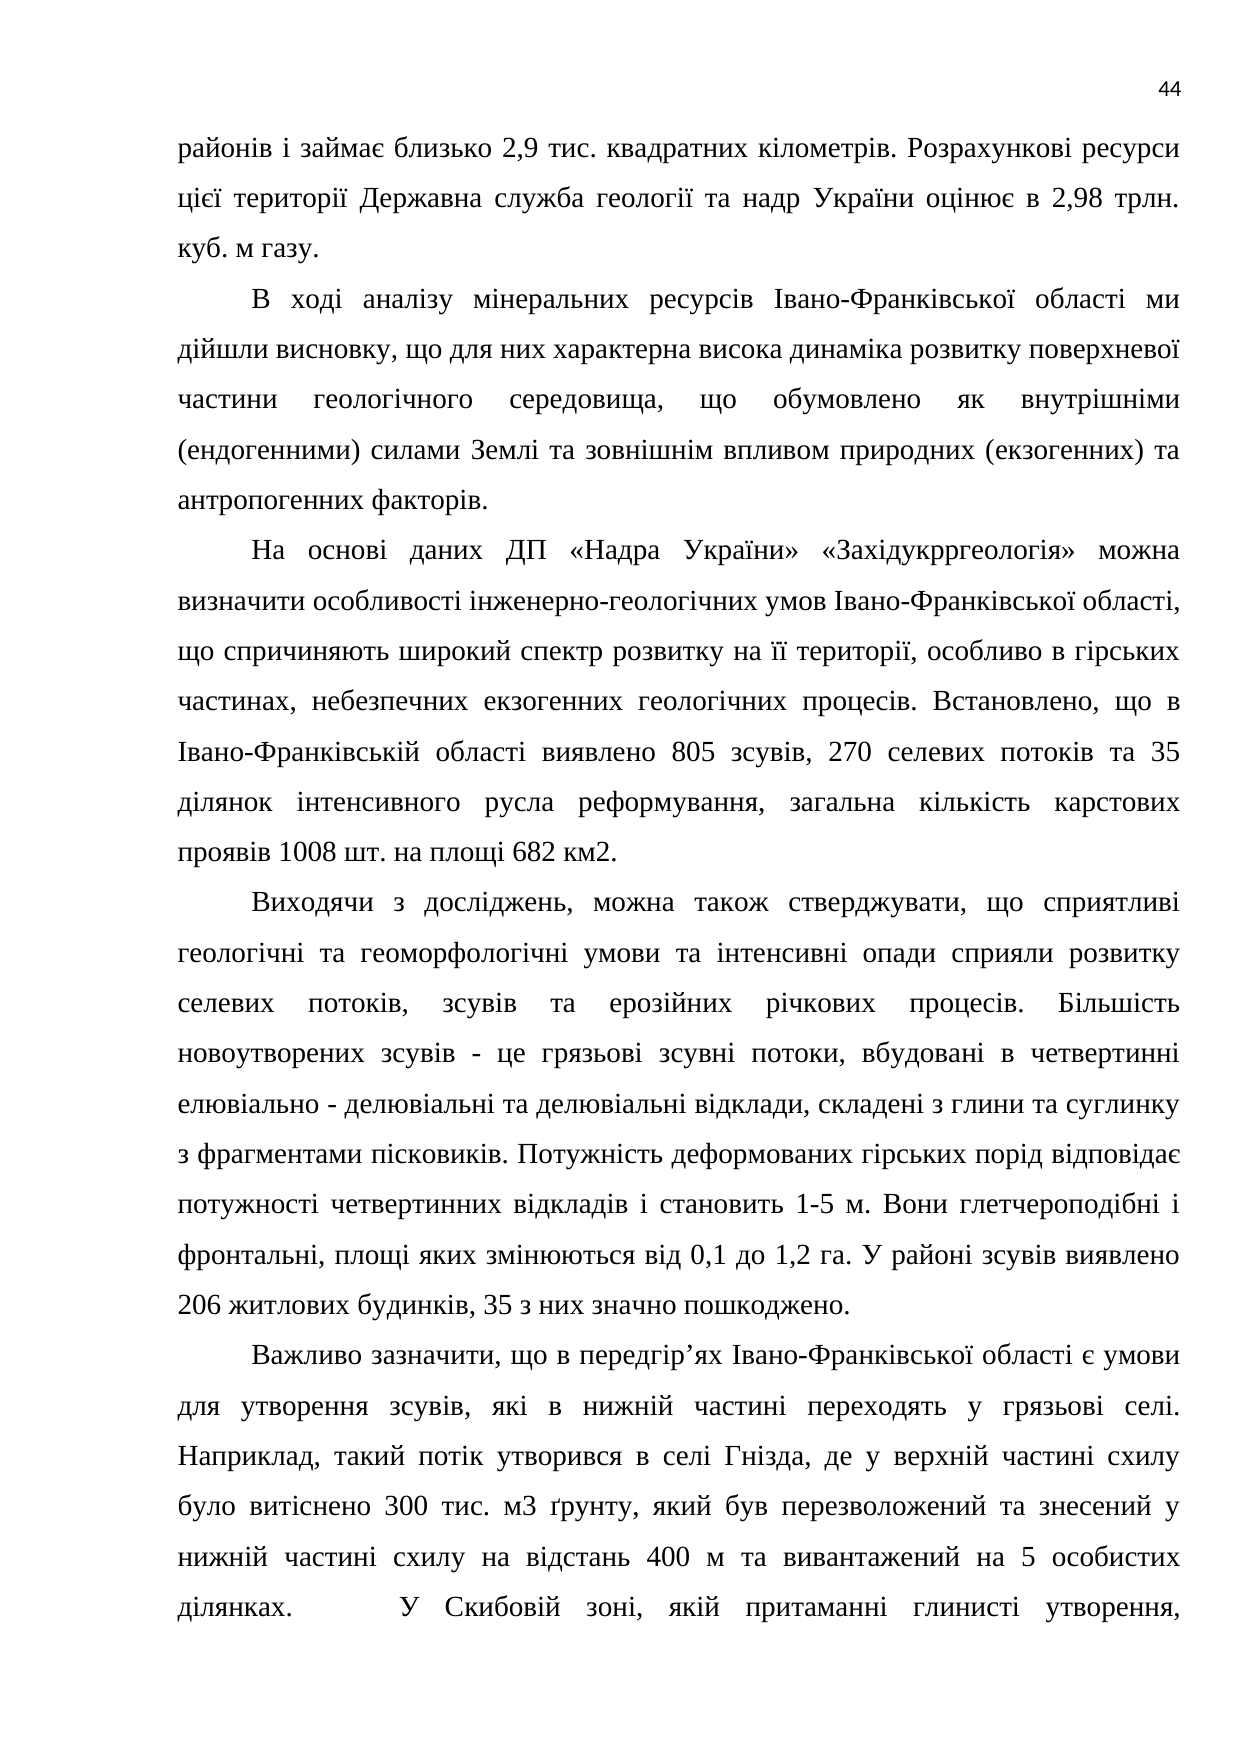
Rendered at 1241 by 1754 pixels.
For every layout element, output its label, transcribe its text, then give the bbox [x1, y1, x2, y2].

text В ході аналізу мінеральних ресурсів Івано-Франківської області ми дійшли висновку, що для них характерна висока динаміка розвитку поверхневої частини геологічного середовища, що обумовлено як внутрішніми (ендогенними) силами Землі та зовнішнім впливом природних (екзогенних) та антропогенних факторів. [177, 281, 1181, 516]
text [177, 130, 1181, 264]
text Виходячи з досліджень, можна також стверджувати, що сприятливі геологічні та геоморфологічні умови та інтенсивні опади сприяли розвитку селевих потоків, зсувів та ерозійних річкових процесів. Більшість новоутворених зсувів - це грязьові зсувні потоки, вбудовані в четвертинні елювіально - делювіальні та делювіальні відклади, складені з глини та суглинку з фрагментами пісковиків. Потужність деформованих гірських порід відповідає потужності четвертинних відкладів і становить 1-5 м. Вони глетчероподібні і фронтальні, площі яких змінюються від 0,1 до 1,2 га. У районі зсувів виявлено 206 житлових будинків, 35 з них значно пошкоджено. [177, 884, 1181, 1321]
text На основі даних ДП «Надра України» «Західукрргеологія» можна визначити особливості інженерно-геологічних умов Івано-Франківської області, що спричиняють широкий спектр розвитку на її території, особливо в гірських частинах, небезпечних екзогенних геологічних процесів. Встановлено, що в Івано-Франківській області виявлено 805 зсувів, 270 селевих потоків та 35 ділянок інтенсивного русла реформування, загальна кількість карстових проявів 1008 шт. на площі 682 км2. [177, 532, 1181, 868]
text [177, 1337, 1181, 1622]
